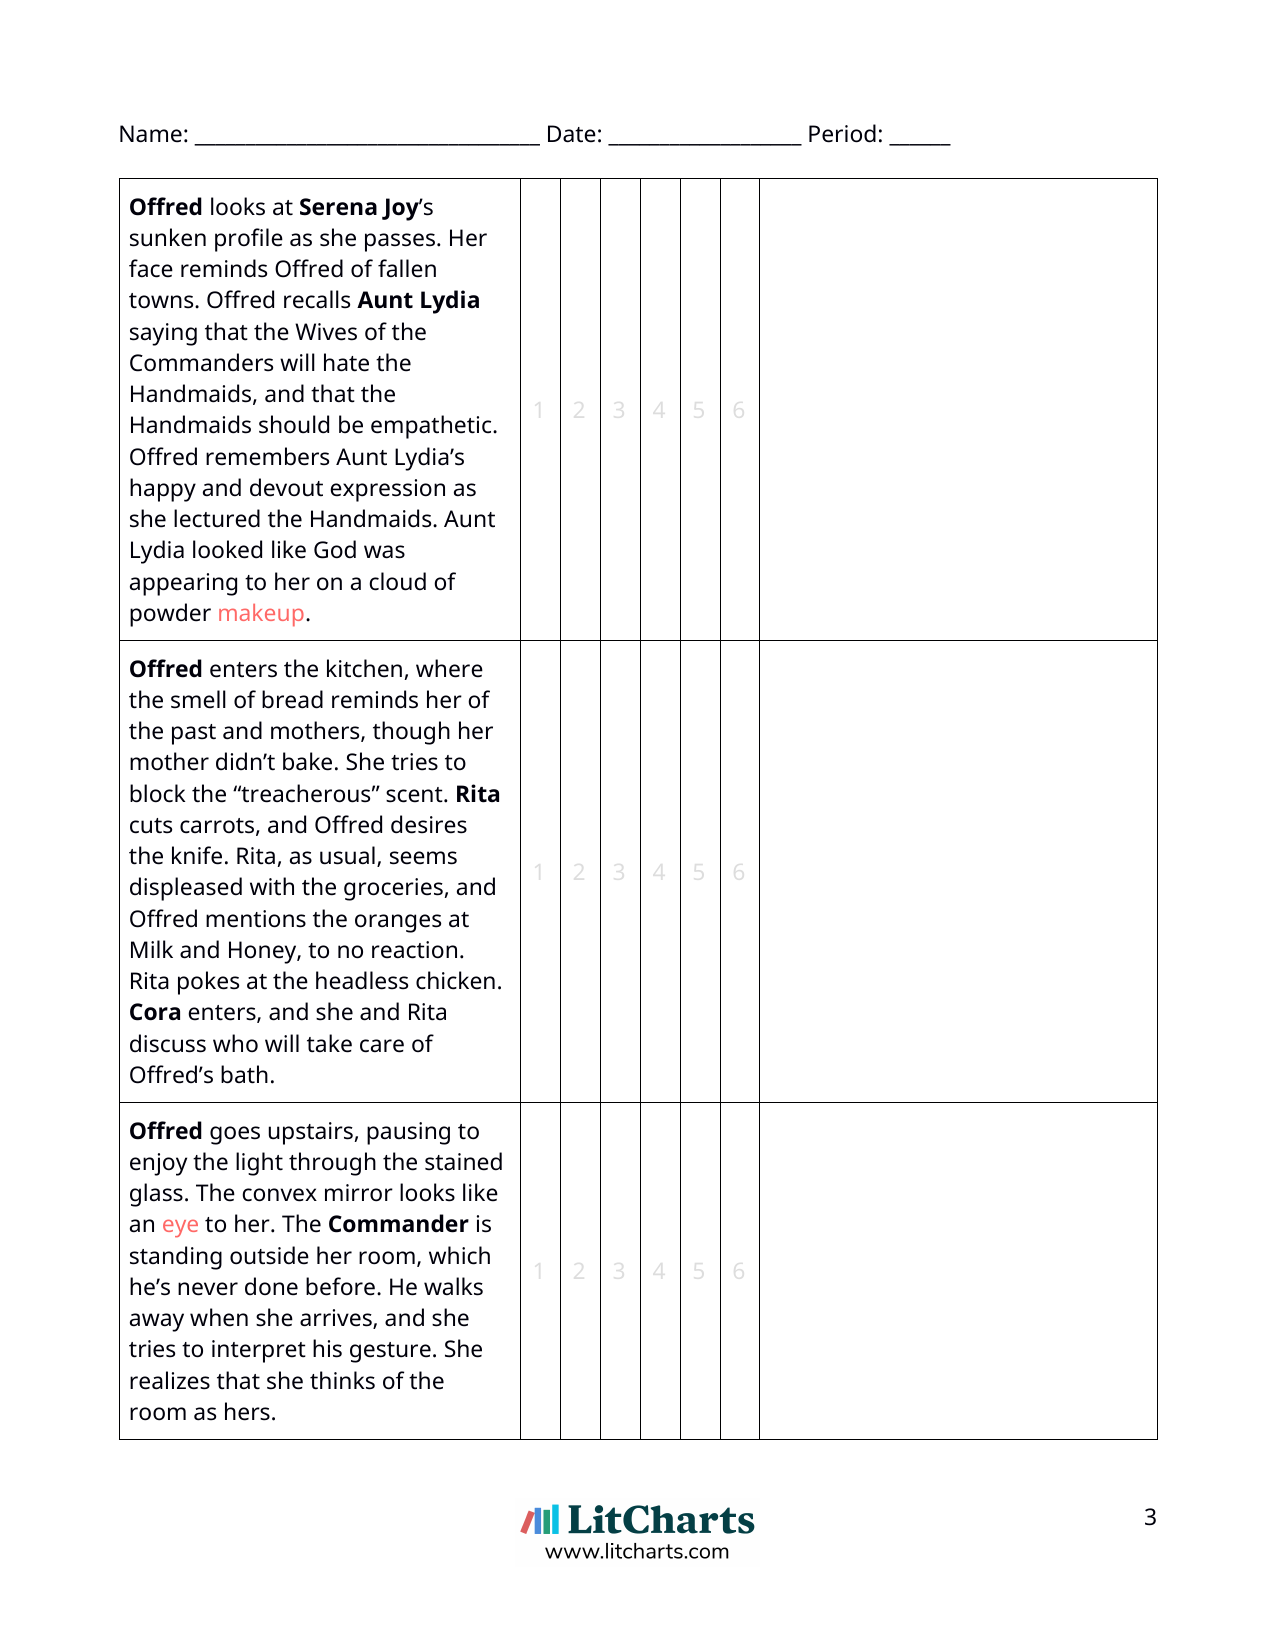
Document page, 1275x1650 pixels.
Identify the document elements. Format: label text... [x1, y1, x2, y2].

table_cell 3 [601, 1103, 640, 1439]
picture [514, 1498, 761, 1567]
table_cell 3 [601, 641, 640, 1102]
table_cell 5 [681, 1103, 720, 1439]
table_cell Offred enters the kitchen, where the smell of bread reminds her of the past and mothers, though her mother didn’t bake. She tries to block the “treacherous” scent. Rita cuts carrots, and Offred desires the knife. Rita, as usual, seems displeased with the groceries, and Offred mentions the oranges at Milk and Honey, to no reaction. Rita pokes at the headless chicken. Cora enters, and she and Rita discuss who will take care of Offred’s bath. [120, 641, 520, 1102]
table_cell 2 [561, 641, 600, 1102]
table_cell 1 [521, 179, 560, 640]
table_cell 5 [681, 179, 720, 640]
table_cell Offred looks at Serena Joy’s sunken profile as she passes. Her face reminds Offred of fallen towns. Offred recalls Aunt Lydia saying that the Wives of the Commanders will hate the Handmaids, and that the Handmaids should be empathetic. Offred remembers Aunt Lydia’s happy and devout expression as she lectured the Handmaids. Aunt Lydia looked like God was appearing to her on a cloud of powder makeup. [120, 179, 520, 640]
table_cell 1 [521, 1103, 560, 1439]
table_cell 6 [721, 1103, 759, 1439]
table_cell [760, 1103, 1157, 1439]
table_cell 3 [601, 179, 640, 640]
table_cell 6 [721, 179, 759, 640]
table_cell [760, 179, 1157, 640]
table_cell 4 [641, 641, 680, 1102]
table_cell 6 [721, 641, 759, 1102]
table_cell 1 [521, 641, 560, 1102]
table_cell 5 [681, 641, 720, 1102]
table_cell 4 [641, 179, 680, 640]
table_cell Offred goes upstairs, pausing to enjoy the light through the stained glass. The convex mirror looks like an eye to her. The Commander is standing outside her room, which he’s never done before. He walks away when she arrives, and she tries to interpret his gesture. She realizes that she thinks of the room as hers. [120, 1103, 520, 1439]
table_cell 4 [641, 1103, 680, 1439]
table_cell 2 [561, 179, 600, 640]
table_cell [760, 641, 1157, 1102]
table_cell 2 [561, 1103, 600, 1439]
